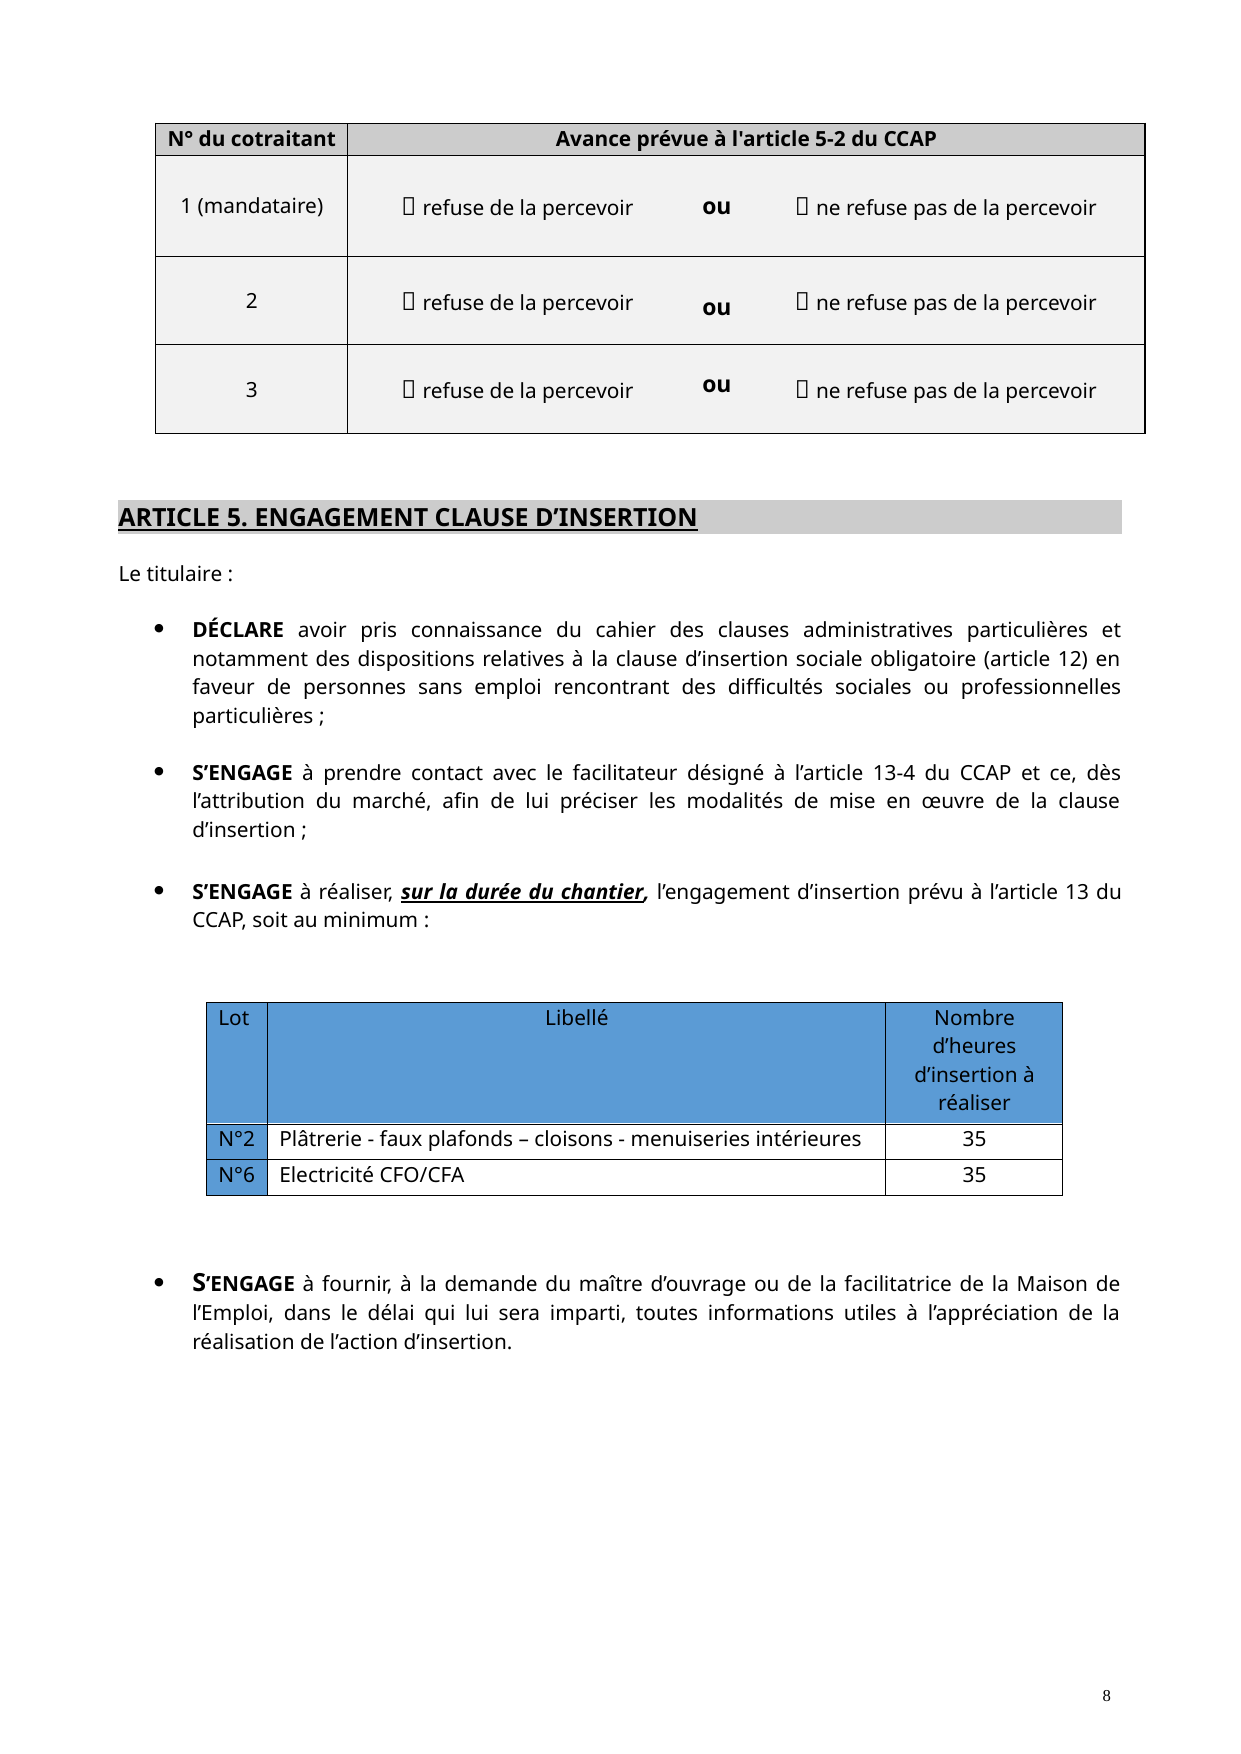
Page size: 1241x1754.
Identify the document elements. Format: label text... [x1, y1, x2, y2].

table_cell ou [687, 257, 746, 344]
table_header N° du cotraitant [156, 124, 347, 155]
list S’ENGAGE à fournir, à la demande du maître d’ouvrage ou de la facilitatrice de la Maison de l’Emploi, dans le délai qui lui sera imparti, toutes informations utiles à l’appréciation de la réalisation de l’action d’insertion. [154, 1264, 1122, 1355]
table_cell 35 [886, 1125, 1062, 1159]
table_cell 1 (mandataire) [156, 156, 347, 256]
table_cell  refuse de la percevoir [348, 156, 687, 256]
table_cell Plâtrerie - faux plafonds – cloisons - menuiseries intérieures [268, 1125, 885, 1159]
table_header Libellé [268, 1003, 885, 1123]
table_header Avance prévue à l'article 5-2 du CCAP [348, 124, 1144, 155]
table_cell  refuse de la percevoir [348, 345, 687, 433]
table_header Nombre d’heures d’insertion à réaliser [886, 1003, 1062, 1123]
table_cell Electricité CFO/CFA [268, 1160, 885, 1195]
table_cell N°2 [207, 1125, 267, 1159]
table_cell 3 [156, 345, 347, 433]
table_cell  ne refuse pas de la percevoir [746, 345, 1144, 433]
table_cell  ne refuse pas de la percevoir [746, 257, 1144, 344]
table_header Lot [207, 1003, 267, 1123]
table_cell 2 [156, 257, 347, 344]
table_cell 35 [886, 1160, 1062, 1195]
table_cell  ne refuse pas de la percevoir [746, 156, 1144, 256]
list S’ENGAGE à réaliser, sur la durée du chantier, l’engagement d’insertion prévu à l’article 13 du CCAP, soit au minimum : [154, 877, 1122, 934]
table_cell N°6 [207, 1160, 267, 1195]
text Le titulaire : [118, 559, 1122, 587]
table_cell ou [687, 345, 746, 433]
list DÉCLARE avoir pris connaissance du cahier des clauses administratives particulières et notamment des dispositions relatives à la clause d’insertion sociale obligatoire (article 12) en faveur de personnes sans emploi rencontrant des difficultés sociales ou professionnelles particulières ; [154, 616, 1122, 729]
subtitle ARTICLE 5. ENGAGEMENT CLAUSE D’INSERTION [118, 500, 1122, 534]
list S’ENGAGE à prendre contact avec le facilitateur désigné à l’article 13-4 du CCAP et ce, dès l’attribution du marché, afin de lui préciser les modalités de mise en œuvre de la clause d’insertion ; [154, 758, 1122, 843]
table_cell ou [687, 156, 746, 256]
table_cell  refuse de la percevoir [348, 257, 687, 344]
